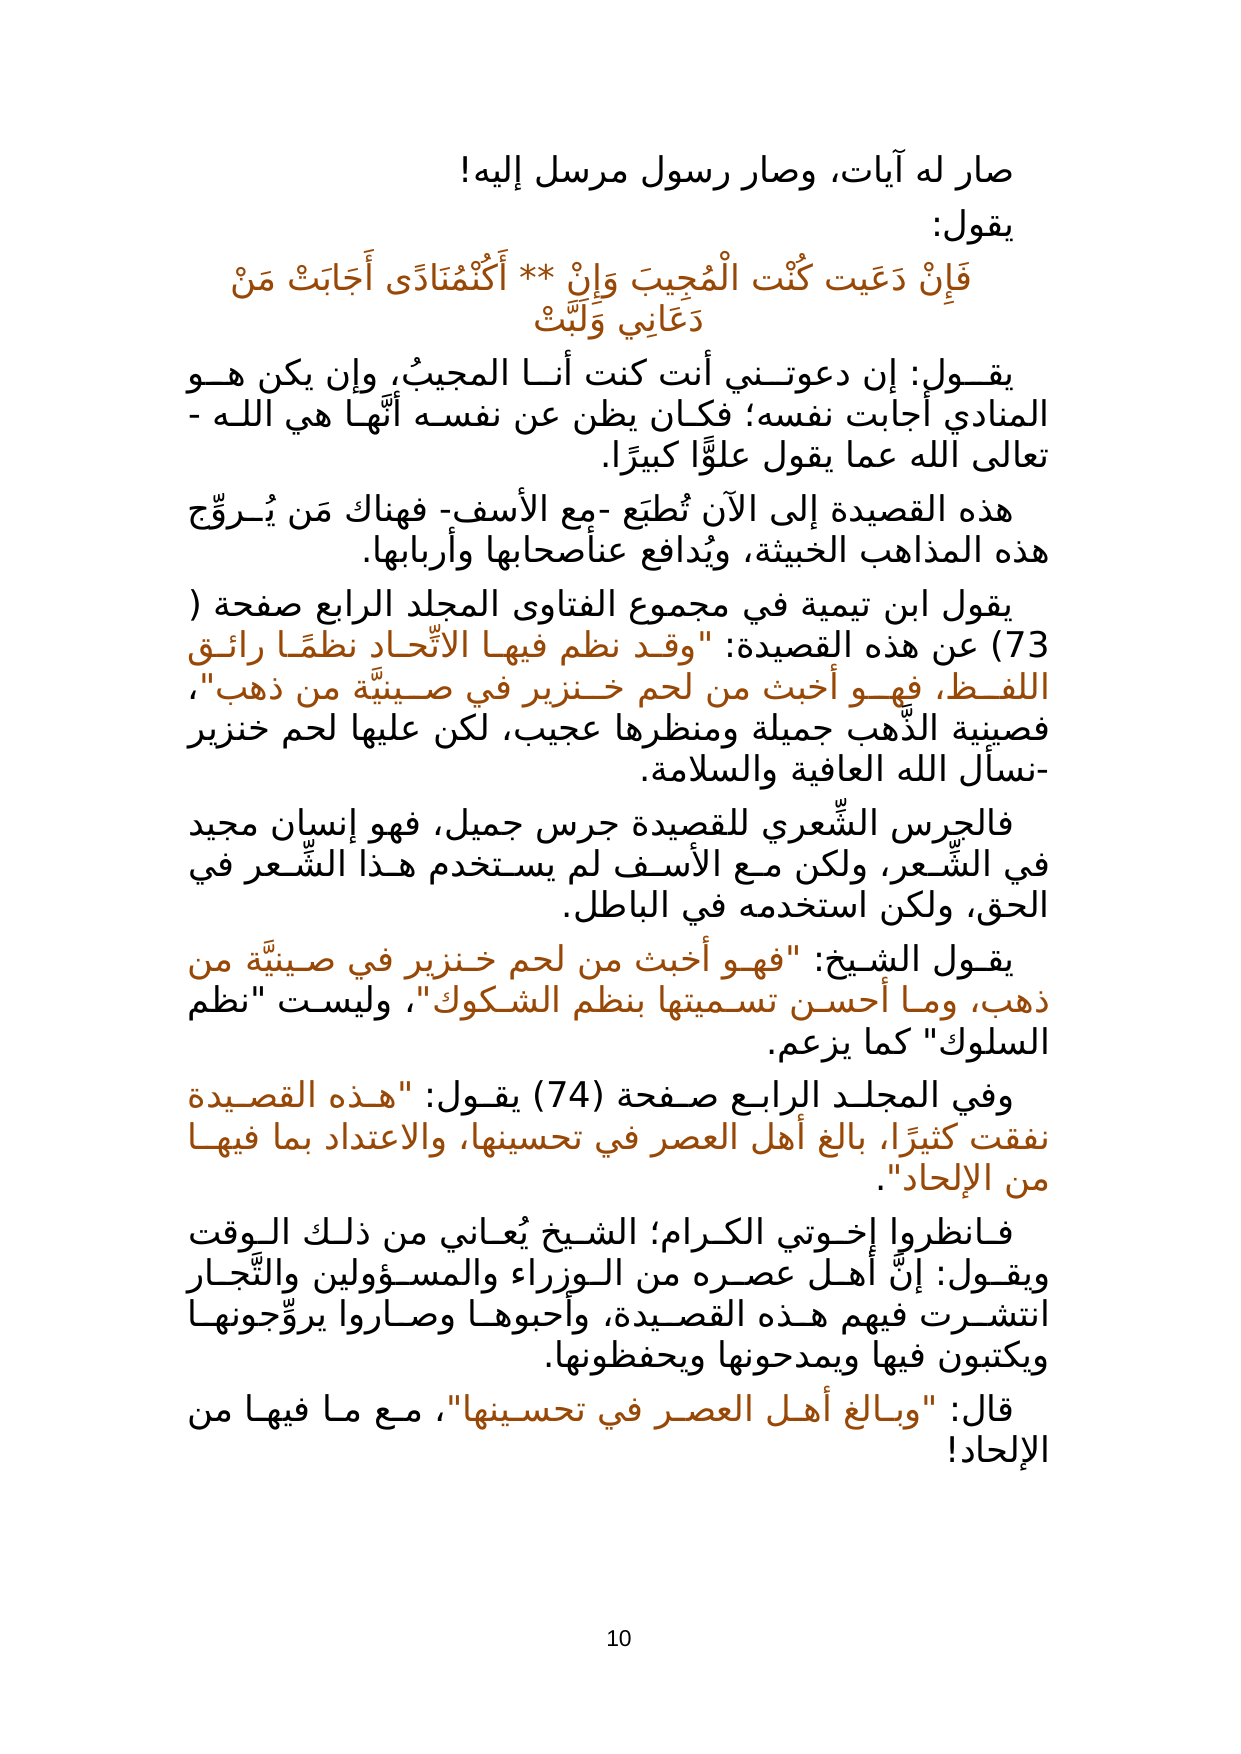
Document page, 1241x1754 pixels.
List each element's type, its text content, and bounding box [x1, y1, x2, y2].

text هذه القصيدة إلى الآن تُطبَع -مع الأسف- فهناك مَن يُروِّج هذه المذاهب الخبيثة، ويُدافع عنأصحابها وأربابها. [187, 489, 1050, 571]
text يقول الشيخ: "فهو أخبث من لحم خنزير في صينيَّة من ذهب، وما أحسن تسميتها بنظم الشكوك"، وليست "نظم السلوك" كما يزعم. [187, 939, 1050, 1062]
text يقول ابن تيمية في مجموع الفتاوى المجلد الرابع صفحة (73) عن هذه القصيدة: "وقد نظم فيها الاتِّحاد نظمًا رائق اللفظ، فهو أخبث من لحم خنزير في صينيَّة من ذهب"، فصينية الذَّهب جميلة ومنظرها عجيب، لكن عليها لحم خنزير -نسأل الله العافية والسلامة. [187, 584, 1050, 790]
text قال: "وبالغ أهل العصر في تحسينها"، مع ما فيها من الإلحاد! [187, 1389, 1050, 1471]
text يقول: [187, 204, 1050, 245]
text فَإِنْ دَعَيت كُنْت الْمُجِيبَ وَإِنْ ** أَكُنْمُنَادًى أَجَابَتْ مَنْ دَعَانِي وَلَبَّتْ [187, 257, 1050, 340]
text وفي المجلد الرابع صفحة (74) يقول: "هذه القصيدة نفقت كثيرًا، بالغ أهل العصر في تحسينها، والاعتداد بما فيها من الإلحاد". [187, 1075, 1050, 1199]
text صار له آيات، وصار رسول مرسل إليه! [187, 150, 1050, 191]
text فالجرس الشِّعري للقصيدة جرس جميل، فهو إنسان مجيد في الشِّعر، ولكن مع الأسف لم يستخدم هذا الشِّعر في الحق، ولكن استخدمه في الباطل. [187, 802, 1050, 926]
text فانظروا إخوتي الكرام؛ الشيخ يُعاني من ذلك الوقت ويقول: إنَّ أهل عصره من الوزراء والمسؤولين والتَّجار انتشرت فيهم هذه القصيدة، وأحبوها وصاروا يروِّجونها ويكتبون فيها ويمدحونها ويحفظونها. [187, 1211, 1050, 1376]
text يقول: إن دعوتني أنت كنت أنا المجيبُ، وإن يكن هو المنادي أجابت نفسه؛ فكان يظن عن نفسه أنَّها هي الله -تعالى الله عما يقول علوًّا كبيرًا. [187, 352, 1050, 476]
